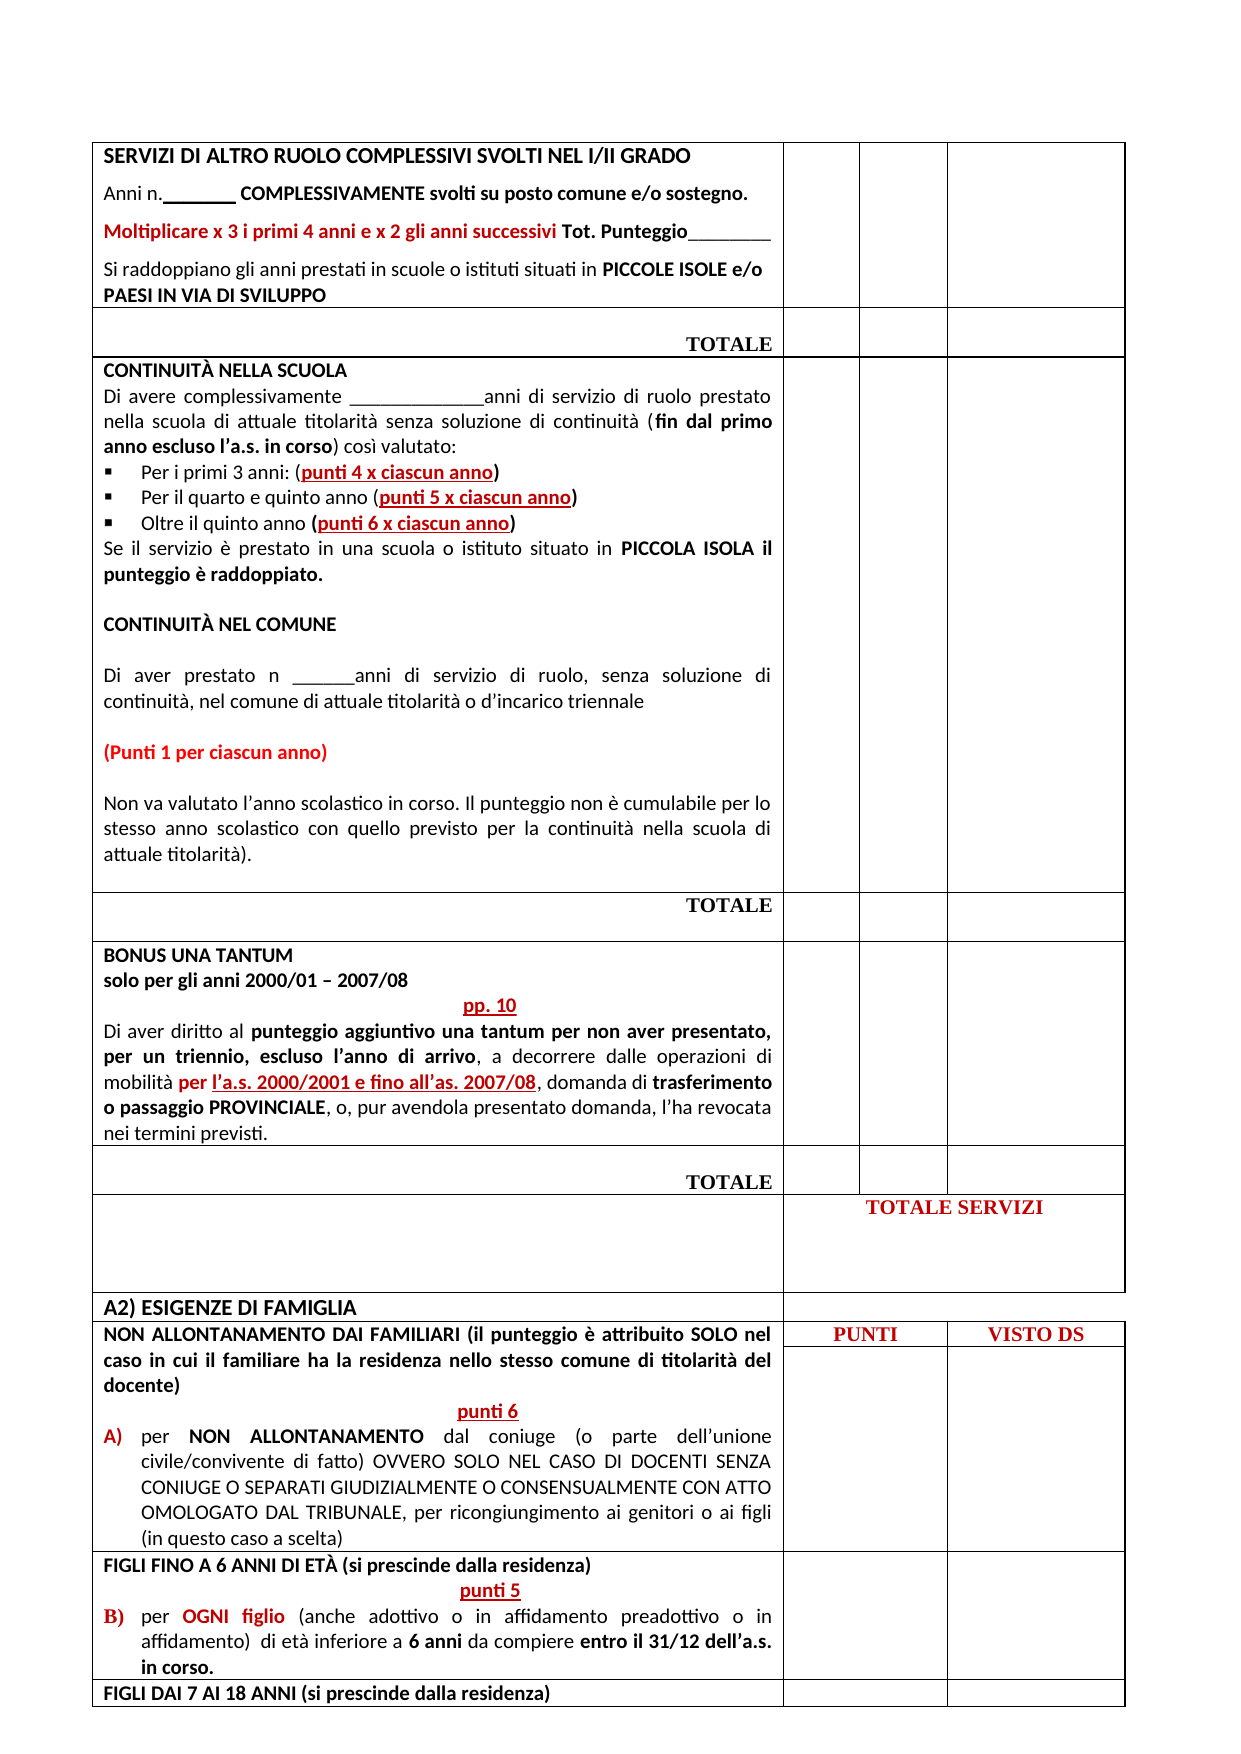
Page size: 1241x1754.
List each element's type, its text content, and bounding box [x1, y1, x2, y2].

table_cell TOTALE SERVIZI [784, 1195, 1124, 1292]
table_cell TOTALE [93, 893, 783, 941]
table_cell [860, 308, 947, 356]
table_cell [784, 1146, 859, 1194]
table_cell [948, 1146, 1124, 1194]
table_cell [948, 1552, 1124, 1679]
table_cell [784, 1347, 947, 1551]
table_cell [93, 1195, 783, 1292]
table_cell [784, 143, 859, 307]
table_cell [948, 358, 1124, 892]
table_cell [93, 143, 783, 307]
table_cell BONUS UNA TANTUM solo per gli anni 2000/01 – 2007/08 pp. 10 Di aver diritto al punteggio aggiuntivo una tantum per non aver presentato, per un triennio, escluso l’anno di arrivo, a decorrere dalle operazioni di mobilità per l’a.s. 2000/2001 e fino all’as. 2007/08, domanda di trasferimento o passaggio PROVINCIALE, o, pur avendola presentato domanda, l’ha revocata nei termini previsti. [93, 942, 783, 1145]
table_cell [860, 358, 947, 892]
table_cell [784, 942, 859, 1145]
table_cell [948, 1680, 1124, 1706]
table_cell [948, 1347, 1124, 1551]
table_cell [948, 308, 1124, 356]
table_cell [93, 1680, 783, 1706]
table_cell FIGLI FINO A 6 ANNI DI ETÀ (si prescinde dalla residenza) punti 5 per OGNI figlio (anche adottivo o in affidamento preadottivo o in affidamento) di età inferiore a 6 anni da compiere entro il 31/12 dell’a.s. in corso. [93, 1552, 783, 1679]
table_cell [784, 1680, 947, 1706]
table_cell [860, 1146, 947, 1194]
table_cell [860, 942, 947, 1145]
table_cell NON ALLONTANAMENTO DAI FAMILIARI (il punteggio è attribuito SOLO nel caso in cui il familiare ha la residenza nello stesso comune di titolarità del docente) punti 6 per NON ALLONTANAMENTO dal coniuge (o parte dell’unione civile/convivente di fatto) OVVERO SOLO NEL CASO DI DOCENTI SENZA CONIUGE O SEPARATI GIUDIZIALMENTE O CONSENSUALMENTE CON ATTO OMOLOGATO DAL TRIBUNALE, per ricongiungimento ai genitori o ai figli (in questo caso a scelta) [93, 1322, 783, 1551]
table_cell TOTALE [93, 308, 783, 356]
table_cell A2) ESIGENZE DI FAMIGLIA [93, 1293, 783, 1321]
table_cell [860, 893, 947, 941]
table_cell [784, 308, 859, 356]
table_cell [784, 1552, 947, 1679]
table_cell VISTO DS [948, 1322, 1124, 1346]
table_cell CONTINUITÀ NELLA SCUOLA Di avere complessivamente _____________anni di servizio di ruolo prestato nella scuola di attuale titolarità senza soluzione di continuità (fin dal primo anno escluso l’a.s. in corso) così valutato: Per i primi 3 anni: (punti 4 x ciascun anno) Per il quarto e quinto anno (punti 5 x ciascun anno) Oltre il quinto anno (punti 6 x ciascun anno) Se il servizio è prestato in una scuola o istituto situato in PICCOLA ISOLA il punteggio è raddoppiato. CONTINUITÀ NEL COMUNE Di aver prestato n ______anni di servizio di ruolo, senza soluzione di continuità, nel comune di attuale titolarità o d’incarico triennale (Punti 1 per ciascun anno) Non va valutato l’anno scolastico in corso. Il punteggio non è cumulabile per lo stesso anno scolastico con quello previsto per la continuità nella scuola di attuale titolarità). [93, 358, 783, 892]
table_cell TOTALE [93, 1146, 783, 1194]
table_cell [948, 143, 1124, 307]
table_cell [948, 893, 1124, 941]
table_cell [784, 358, 859, 892]
table_cell [784, 893, 859, 941]
table_cell [948, 942, 1124, 1145]
table_cell [860, 143, 947, 307]
table_cell PUNTI [784, 1322, 947, 1346]
